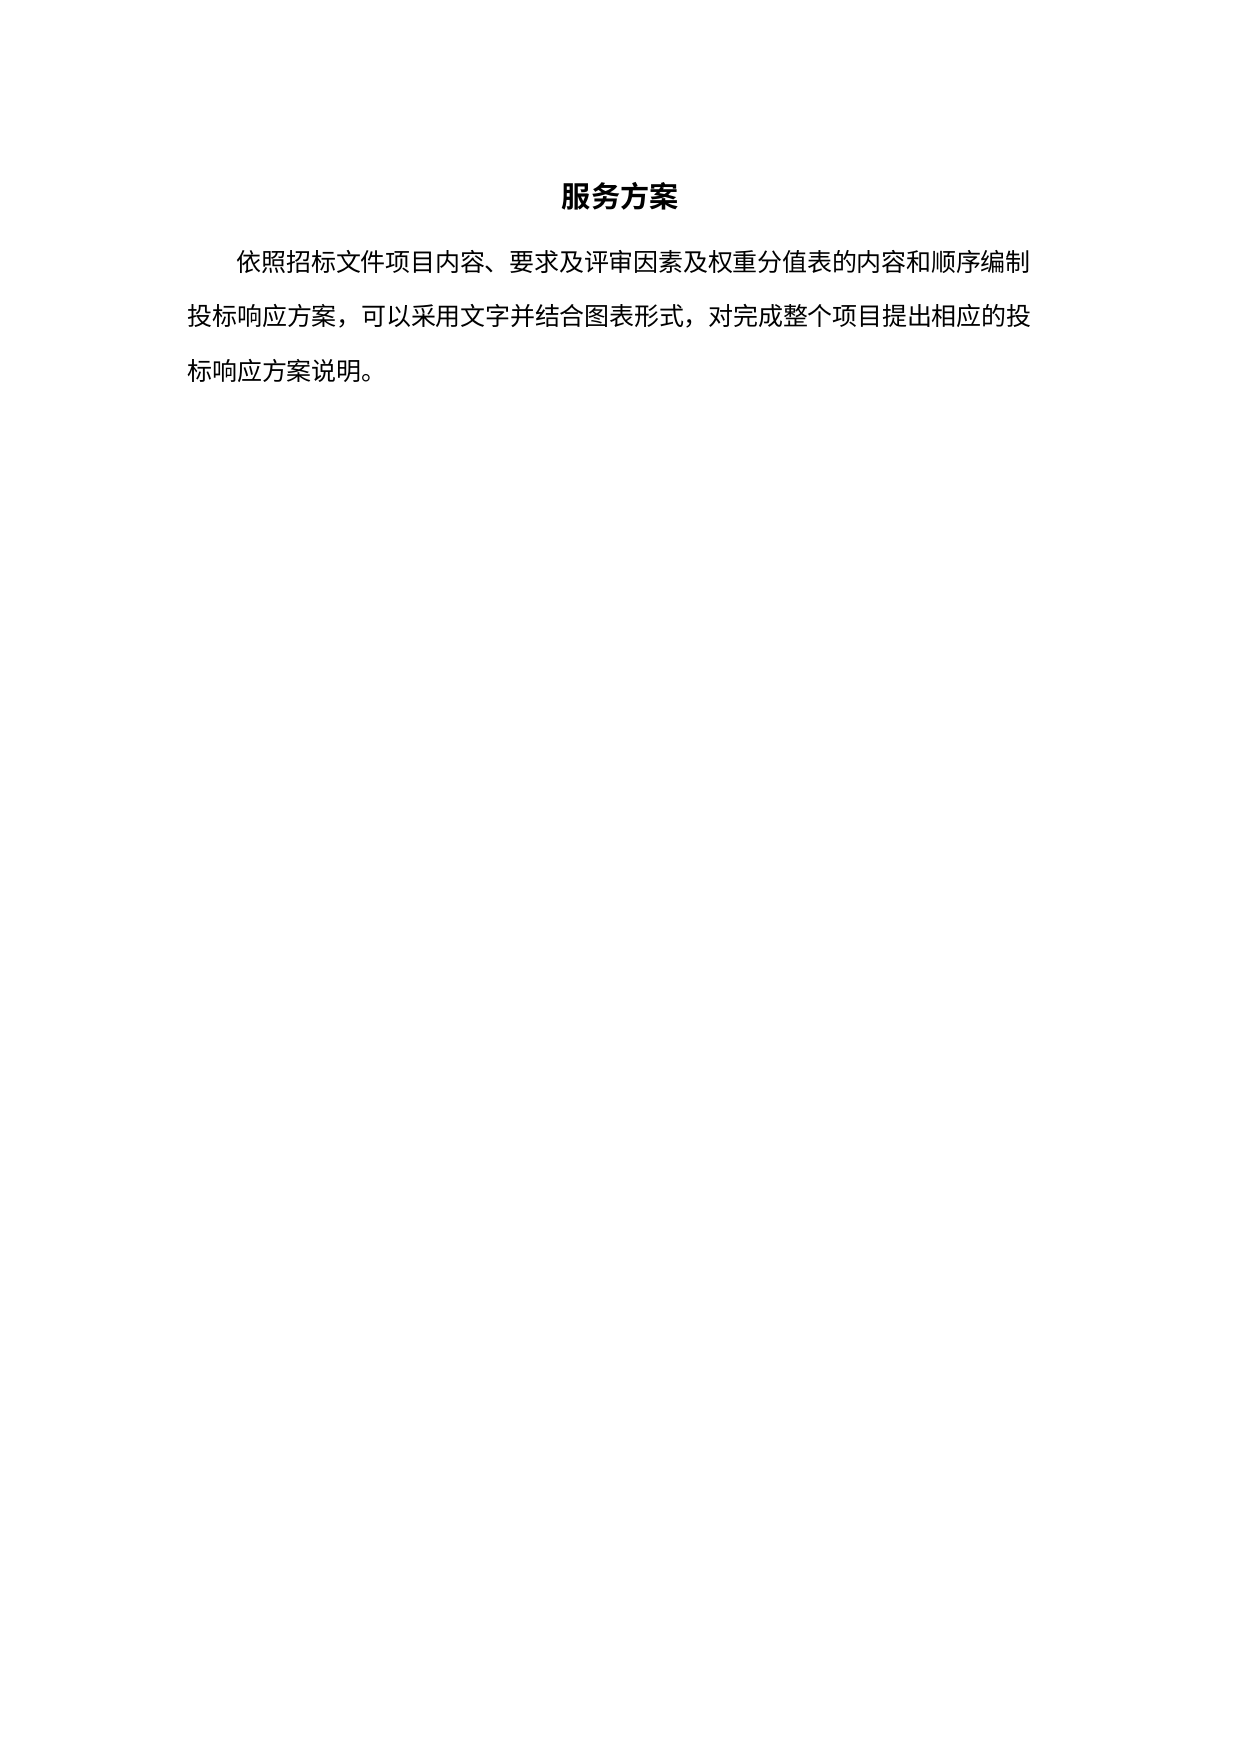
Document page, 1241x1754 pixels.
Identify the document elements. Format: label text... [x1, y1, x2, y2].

text 服务方案 [187, 177, 1053, 216]
text 依照招标文件项目内容、要求及评审因素及权重分值表的内容和顺序编制投标响应方案，可以采用文字并结合图表形式，对完成整个项目提出相应的投标响应方案说明。 [187, 242, 1053, 387]
